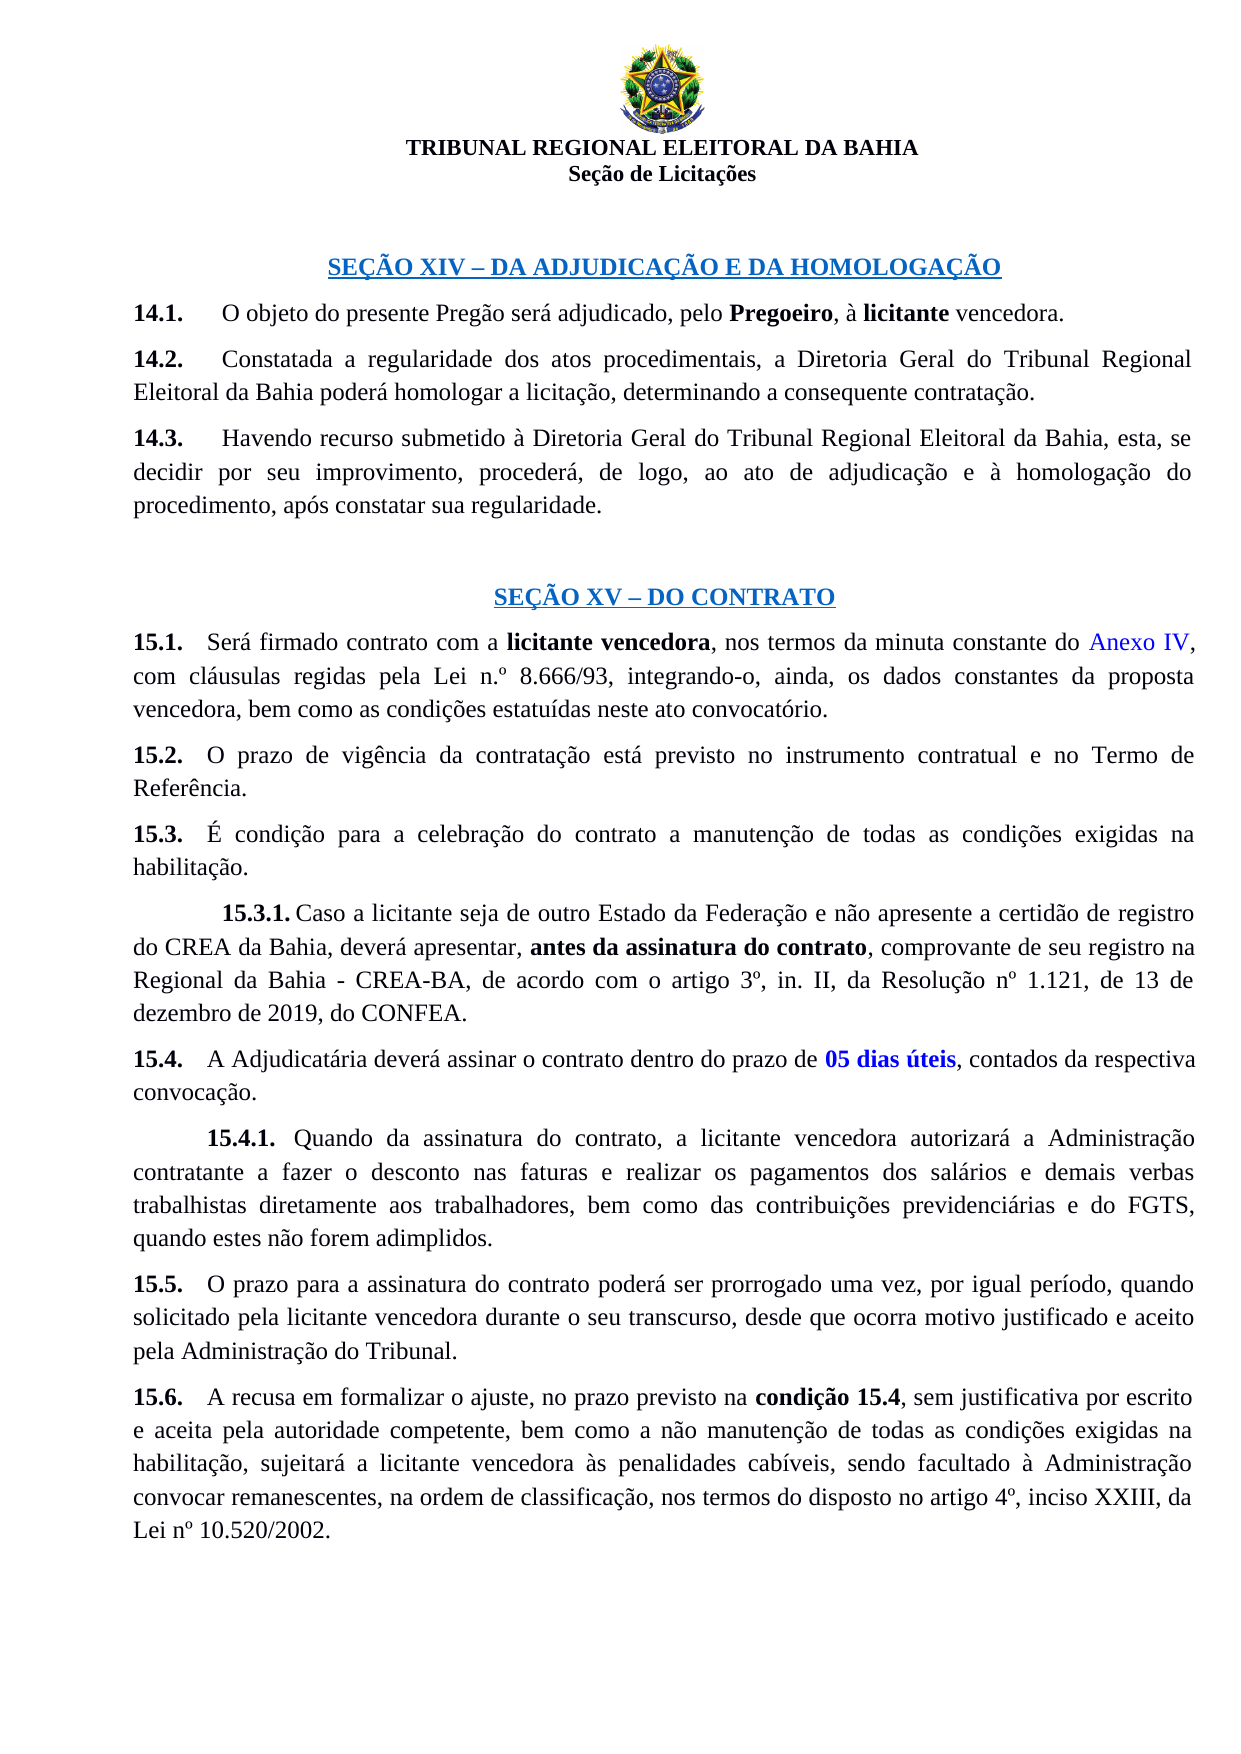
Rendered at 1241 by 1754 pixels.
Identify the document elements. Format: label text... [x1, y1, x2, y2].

text 15.6. A recusa em formalizar o ajuste, no prazo previsto na condição 15.4, sem justificativa por escrito e aceita pela autoridade competente, bem como a não manutenção de todas as condições exigidas na habilitação, sujeitará a licitante vencedora às penalidades cabíveis, sendo facultado à Administração convocar remanescentes, na ordem de classificação, nos termos do disposto no artigo 4º, inciso XXIII, da Lei nº 10.520/2002. [133, 1378, 1193, 1545]
text 15.3.1. Caso a licitante seja de outro Estado da Federação e não apresente a certidão de registro do CREA da Bahia, deverá apresentar, antes da assinatura do contrato, comprovante de seu registro na Regional da Bahia - CREA-BA, de acordo com o artigo 3º, in. II, da Resolução nº 1.121, de 13 de dezembro de 2019, do CONFEA. [133, 895, 1196, 1028]
text 15.3. É condição para a celebração do contrato a manutenção de todas as condições exigidas na habilitação. [133, 816, 1196, 882]
text SEÇÃO XV – DO CONTRATO [133, 578, 1196, 612]
text 14.2. Constatada a regularidade dos atos procedimentais, a Diretoria Geral do Tribunal Regional Eleitoral da Bahia poderá homologar a licitação, determinando a consequente contratação. [133, 341, 1193, 407]
text 15.2. O prazo de vigência da contratação está previsto no instrumento contratual e no Termo de Referência. [133, 737, 1196, 803]
text 15.4.1. Quando da assinatura do contrato, a licitante vencedora autorizará a Administração contratante a fazer o desconto nas faturas e realizar os pagamentos dos salários e demais verbas trabalhistas diretamente aos trabalhadores, bem como das contribuições previdenciárias e do FGTS, quando estes não forem adimplidos. [133, 1120, 1196, 1253]
text 15.5. O prazo para a assinatura do contrato poderá ser prorrogado uma vez, por igual período, quando solicitado pela licitante vencedora durante o seu transcurso, desde que ocorra motivo justificado e aceito pela Administração do Tribunal. [133, 1266, 1196, 1366]
text 14.3. Havendo recurso submetido à Diretoria Geral do Tribunal Regional Eleitoral da Bahia, esta, se decidir por seu improvimento, procederá, de logo, ao ato de adjudicação e à homologação do procedimento, após constatar sua regularidade. [133, 420, 1193, 520]
text SEÇÃO XIV – DA ADJUDICAÇÃO E DA HOMOLOGAÇÃO [133, 249, 1196, 282]
text 15.1. Será firmado contrato com a licitante vencedora, nos termos da minuta constante do Anexo IV, com cláusulas regidas pela Lei n.º 8.666/93, integrando-o, ainda, os dados constantes da proposta vencedora, bem como as condições estatuídas neste ato convocatório. [133, 624, 1196, 724]
text 14.1. O objeto do presente Pregão será adjudicado, pelo Pregoeiro, à licitante vencedora. [133, 295, 1193, 328]
text 15.4. A Adjudicatária deverá assinar o contrato dentro do prazo de 05 dias úteis, contados da respectiva convocação. [133, 1041, 1196, 1107]
